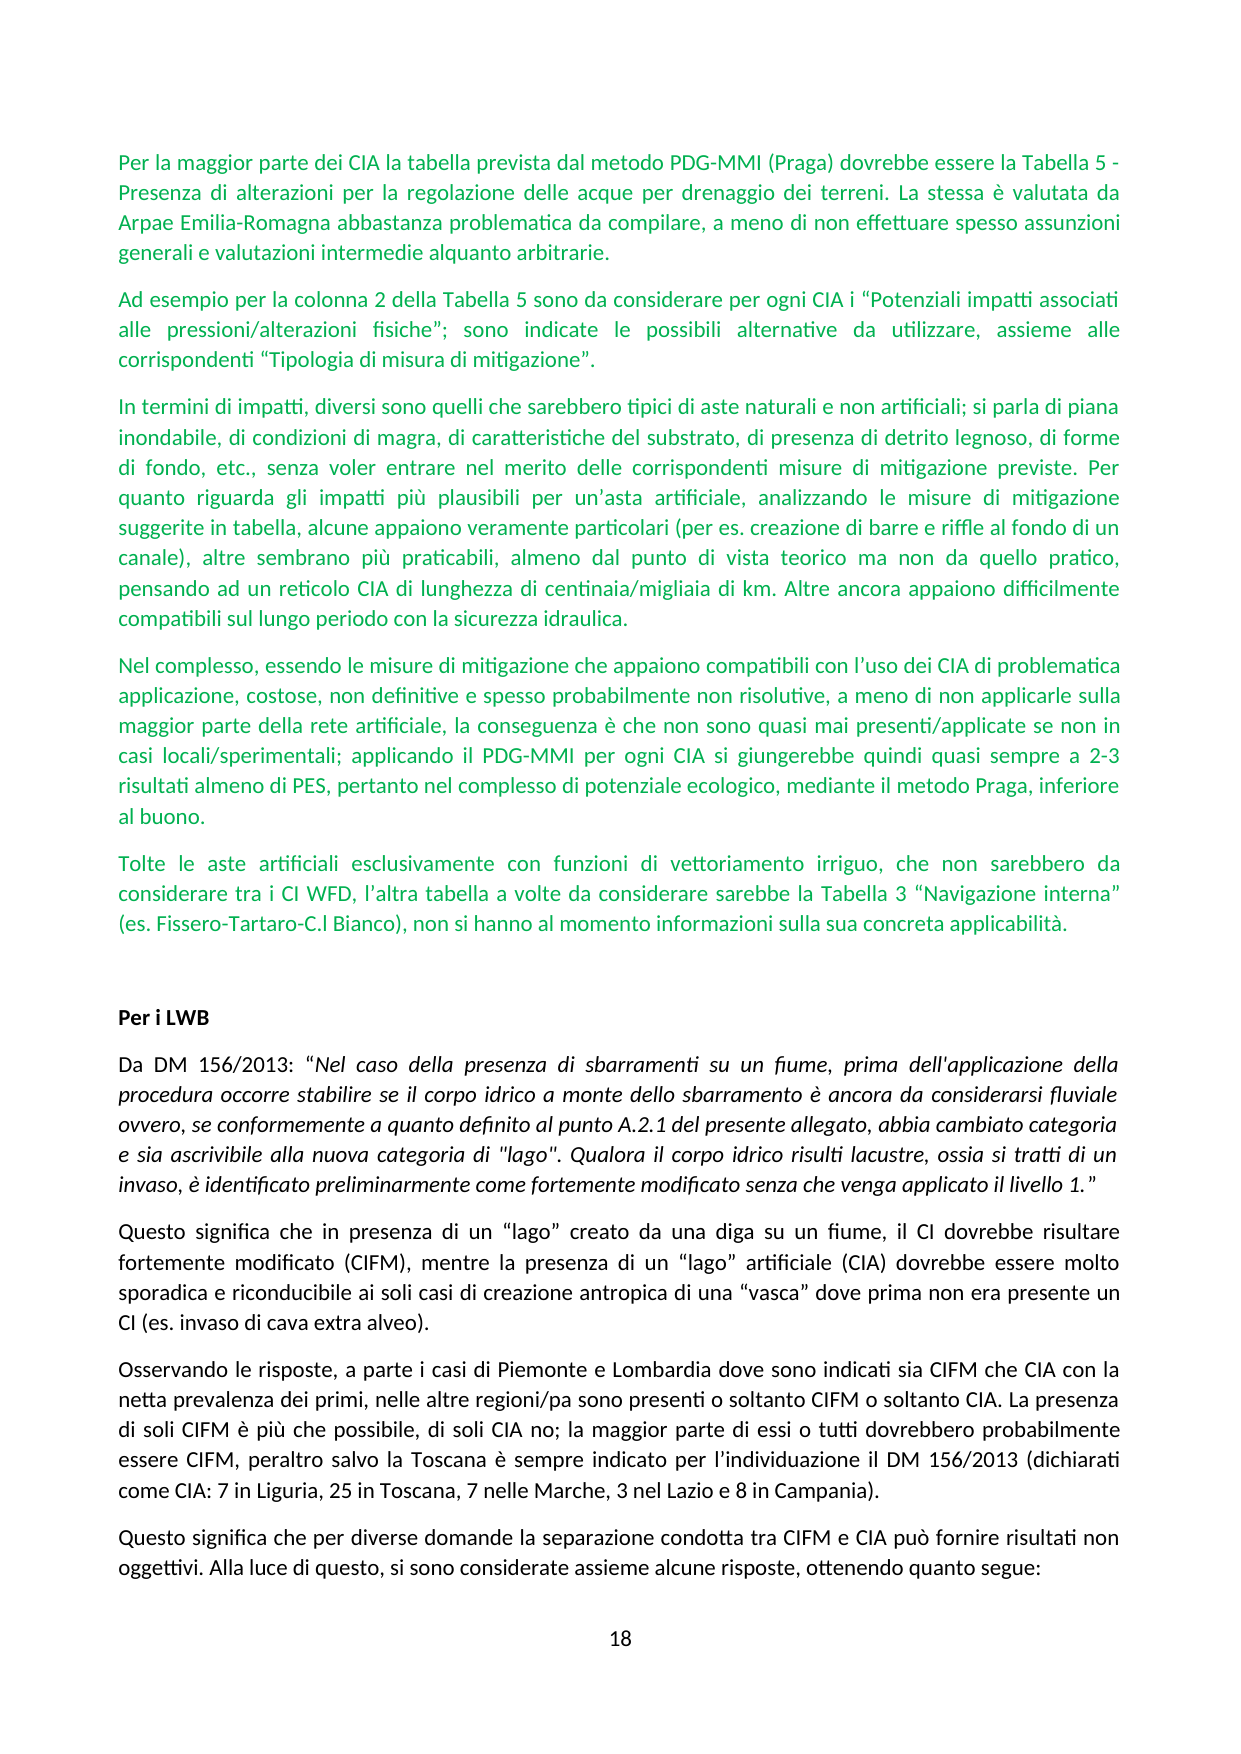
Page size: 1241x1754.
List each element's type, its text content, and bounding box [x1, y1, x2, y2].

text Osservando le risposte, a parte i casi di Piemonte e Lombardia dove sono indicati sia CIFM che CIA con la netta prevalenza dei primi, nelle altre regioni/pa sono presenti o soltanto CIFM o soltanto CIA. La presenza di soli CIFM è più che possibile, di soli CIA no; la maggior parte di essi o tutti dovrebbero probabilmente essere CIFM, peraltro salvo la Toscana è sempre indicato per l’individuazione il DM 156/2013 (dichiarati come CIA: 7 in Liguria, 25 in Toscana, 7 nelle Marche, 3 nel Lazio e 8 in Campania). [118, 1355, 1122, 1504]
text Da DM 156/2013: “Nel caso della presenza di sbarramenti su un fiume, prima dell'applicazione della procedura occorre stabilire se il corpo idrico a monte dello sbarramento è ancora da considerarsi fluviale ovvero, se conformemente a quanto definito al punto A.2.1 del presente allegato, abbia cambiato categoria e sia ascrivibile alla nuova categoria di "lago". Qualora il corpo idrico risulti lacustre, ossia si tratti di un invaso, è identificato preliminarmente come fortemente modificato senza che venga applicato il livello 1.” [118, 1050, 1122, 1198]
text In termini di impatti, diversi sono quelli che sarebbero tipici di aste naturali e non artificiali; si parla di piana inondabile, di condizioni di magra, di caratteristiche del substrato, di presenza di detrito legnoso, di forme di fondo, etc., senza voler entrare nel merito delle corrispondenti misure di mitigazione previste. Per quanto riguarda gli impatti più plausibili per un’asta artificiale, analizzando le misure di mitigazione suggerite in tabella, alcune appaiono veramente particolari (per es. creazione di barre e riffle al fondo di un canale), altre sembrano più praticabili, almeno dal punto di vista teorico ma non da quello pratico, pensando ad un reticolo CIA di lunghezza di centinaia/migliaia di km. Altre ancora appaiono difficilmente compatibili sul lungo periodo con la sicurezza idraulica. [118, 392, 1122, 632]
text Per la maggior parte dei CIA la tabella prevista dal metodo PDG-MMI (Praga) dovrebbe essere la Tabella 5 - Presenza di alterazioni per la regolazione delle acque per drenaggio dei terreni. La stessa è valutata da Arpae Emilia-Romagna abbastanza problematica da compilare, a meno di non effettuare spesso assunzioni generali e valutazioni intermedie alquanto arbitrarie. [118, 148, 1122, 266]
text Per i LWB [118, 1003, 1122, 1031]
text Tolte le aste artificiali esclusivamente con funzioni di vettoriamento irriguo, che non sarebbero da considerare tra i CI WFD, l’altra tabella a volte da considerare sarebbe la Tabella 3 “Navigazione interna” (es. Fissero-Tartaro-C.l Bianco), non si hanno al momento informazioni sulla sua concreta applicabilità. [118, 849, 1122, 937]
text Nel complesso, essendo le misure di mitigazione che appaiono compatibili con l’uso dei CIA di problematica applicazione, costose, non definitive e spesso probabilmente non risolutive, a meno di non applicarle sulla maggior parte della rete artificiale, la conseguenza è che non sono quasi mai presenti/applicate se non in casi locali/sperimentali; applicando il PDG-MMI per ogni CIA si giungerebbe quindi quasi sempre a 2-3 risultati almeno di PES, pertanto nel complesso di potenziale ecologico, mediante il metodo Praga, inferiore al buono. [118, 651, 1122, 830]
text Ad esempio per la colonna 2 della Tabella 5 sono da considerare per ogni CIA i “Potenziali impatti associati alle pressioni/alterazioni fisiche”; sono indicate le possibili alternative da utilizzare, assieme alle corrispondenti “Tipologia di misura di mitigazione”. [118, 285, 1122, 373]
text Questo significa che per diverse domande la separazione condotta tra CIFM e CIA può fornire risultati non oggettivi. Alla luce di questo, si sono considerate assieme alcune risposte, ottenendo quanto segue: [118, 1523, 1122, 1581]
text Questo significa che in presenza di un “lago” creato da una diga su un fiume, il CI dovrebbe risultare fortemente modificato (CIFM), mentre la presenza di un “lago” artificiale (CIA) dovrebbe essere molto sporadica e riconducibile ai soli casi di creazione antropica di una “vasca” dove prima non era presente un CI (es. invaso di cava extra alveo). [118, 1217, 1122, 1336]
